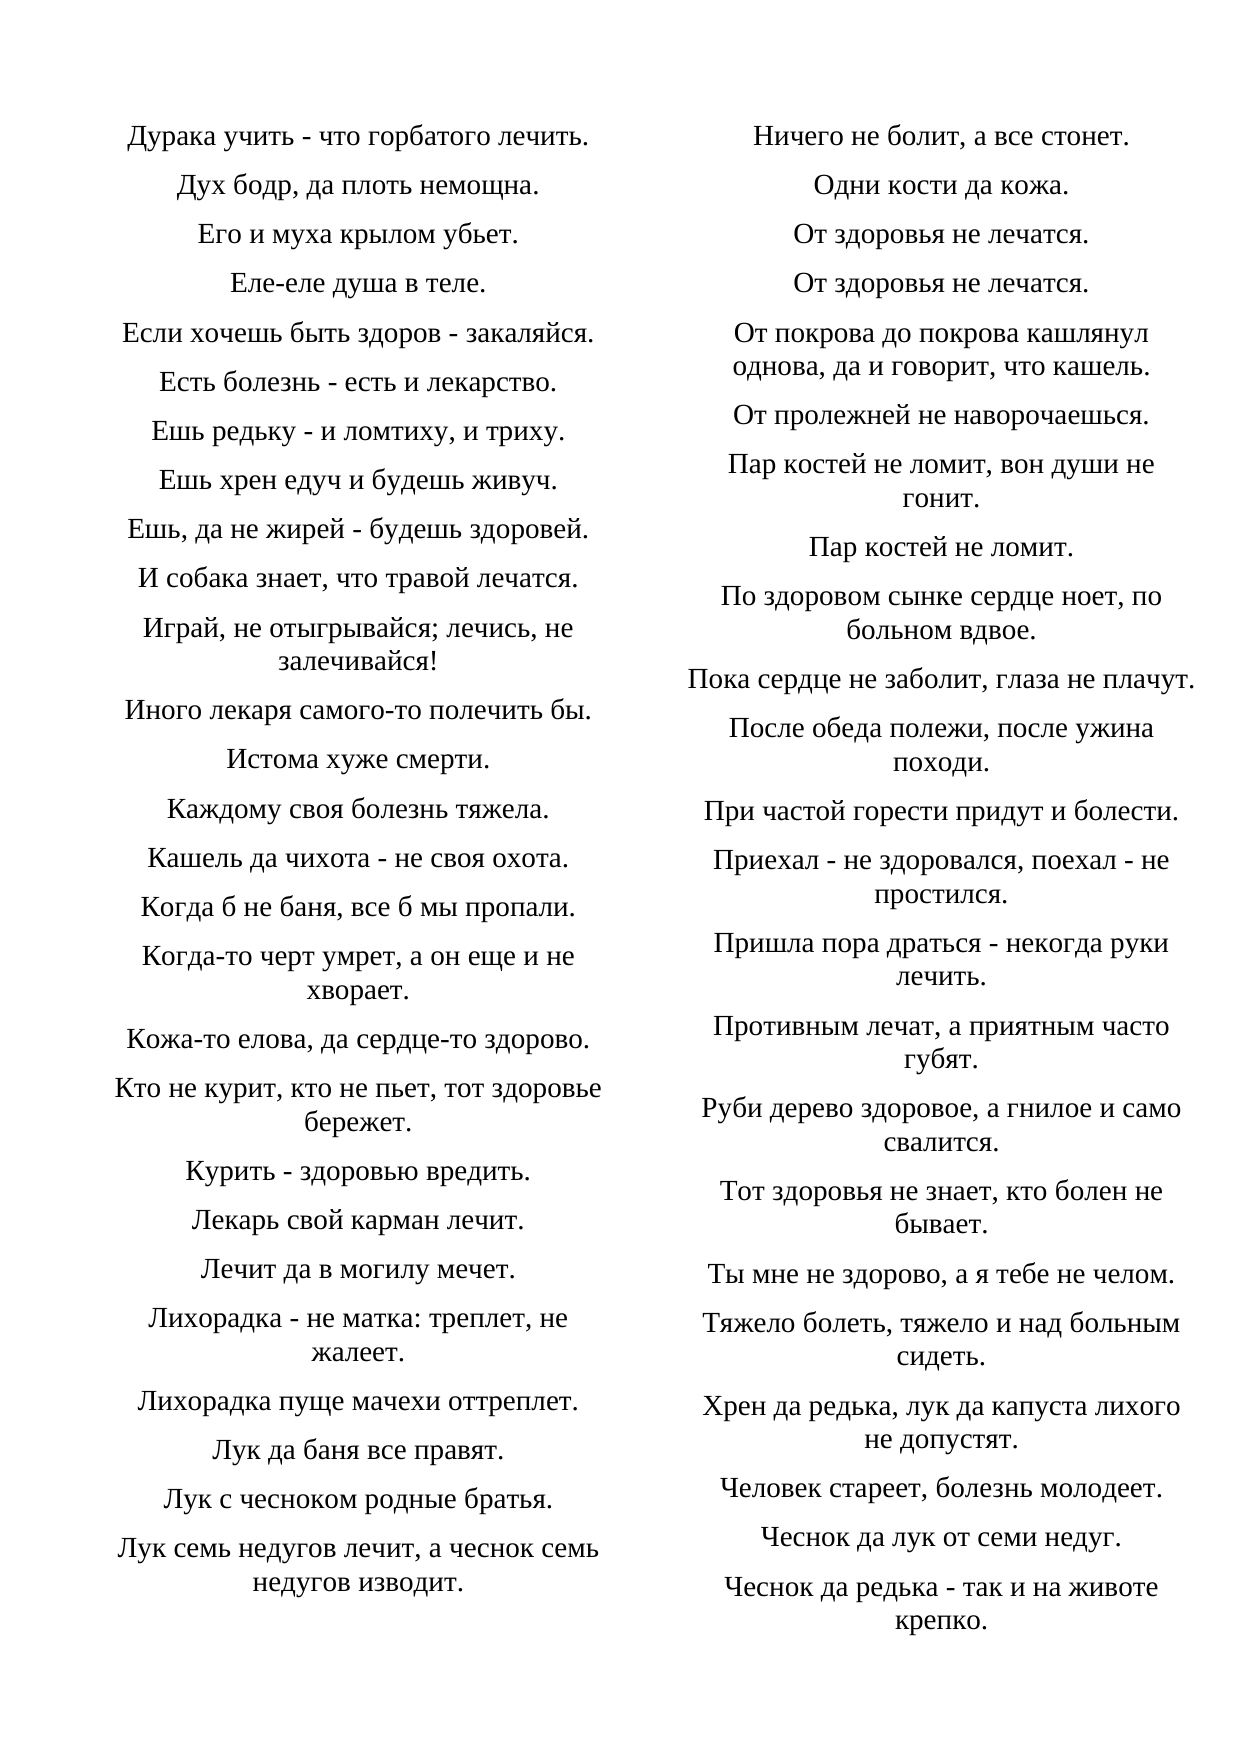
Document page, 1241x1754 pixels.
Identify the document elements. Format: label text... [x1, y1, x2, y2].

text Лекарь свой карман лечит. [103, 1202, 613, 1236]
text Есть болезнь - есть и лекарство. [103, 364, 613, 397]
text При частой горести придут и болести. [687, 793, 1196, 827]
text От здоровья не лечатся. [687, 266, 1196, 299]
text Одни кости да кожа. [687, 167, 1196, 201]
text Приехал - не здоровался, поехал - не простился. [687, 842, 1196, 909]
text Кто не курит, кто не пьет, тот здоровье бережет. [103, 1070, 613, 1137]
text От здоровья не лечатся. [687, 216, 1196, 250]
text От пролежней не наворочаешься. [687, 397, 1196, 431]
text Ешь редьку - и ломтиху, и триху. [103, 413, 613, 447]
text Лихорадка - не матка: треплет, не жалеет. [103, 1300, 613, 1367]
text Дух бодр, да плоть немощна. [103, 167, 613, 201]
text Чеснок да редька - так и на животе крепко. [687, 1569, 1196, 1636]
text Человек стареет, болезнь молодеет. [687, 1470, 1196, 1504]
text Ешь хрен едуч и будешь живуч. [103, 462, 613, 496]
text Пар костей не ломит. [687, 529, 1196, 563]
text Тяжело болеть, тяжело и над больным сидеть. [687, 1305, 1196, 1372]
text Лечит да в могилу мечет. [103, 1251, 613, 1285]
text Кашель да чихота - не своя охота. [103, 840, 613, 873]
text Пришла пора драться - некогда руки лечить. [687, 925, 1196, 992]
text Ешь, да не жирей - будешь здоровей. [103, 511, 613, 545]
text Лук семь недугов лечит, а чеснок семь недугов изводит. [103, 1531, 613, 1598]
text По здоровом сынке сердце ноет, по больном вдвое. [687, 578, 1196, 646]
text Курить - здоровью вредить. [103, 1153, 613, 1186]
text Иного лекаря самого-то полечить бы. [103, 692, 613, 726]
text Играй, не отыгрывайся; лечись, не залечивайся! [103, 610, 613, 677]
text Еле-еле душа в теле. [103, 266, 613, 299]
text Кожа-то елова, да сердце-то здорово. [103, 1021, 613, 1054]
text Пока сердце не заболит, глаза не плачут. [687, 661, 1196, 695]
text Пар костей не ломит, вон души не гонит. [687, 447, 1196, 514]
text От покрова до покрова кашлянул однова, да и говорит, что кашель. [687, 315, 1196, 382]
text Когда-то черт умрет, а он еще и не хворает. [103, 938, 613, 1005]
text Когда б не баня, все б мы пропали. [103, 889, 613, 923]
text Лук да баня все правят. [103, 1432, 613, 1466]
text Лихорадка пуще мачехи оттреплет. [103, 1383, 613, 1417]
text После обеда полежи, после ужина походи. [687, 710, 1196, 777]
text Хрен да редька, лук да капуста лихого не допустят. [687, 1388, 1196, 1455]
text Каждому своя болезнь тяжела. [103, 791, 613, 824]
text Ты мне не здорово, а я тебе не челом. [687, 1256, 1196, 1289]
text И собака знает, что травой лечатся. [103, 561, 613, 594]
text Истома хуже смерти. [103, 742, 613, 775]
text Его и муха крылом убьет. [103, 216, 613, 250]
text Противным лечат, а приятным часто губят. [687, 1008, 1196, 1075]
text Ничего не болит, а все стонет. [687, 118, 1196, 152]
text Дурака учить - что горбатого лечить. [103, 118, 613, 152]
text Тот здоровья не знает, кто болен не бывает. [687, 1173, 1196, 1240]
text Лук с чесноком родные братья. [103, 1481, 613, 1515]
text Чеснок да лук от семи недуг. [687, 1519, 1196, 1553]
text Если хочешь быть здоров - закаляйся. [103, 315, 613, 348]
text Руби дерево здоровое, а гнилое и само свалится. [687, 1090, 1196, 1157]
